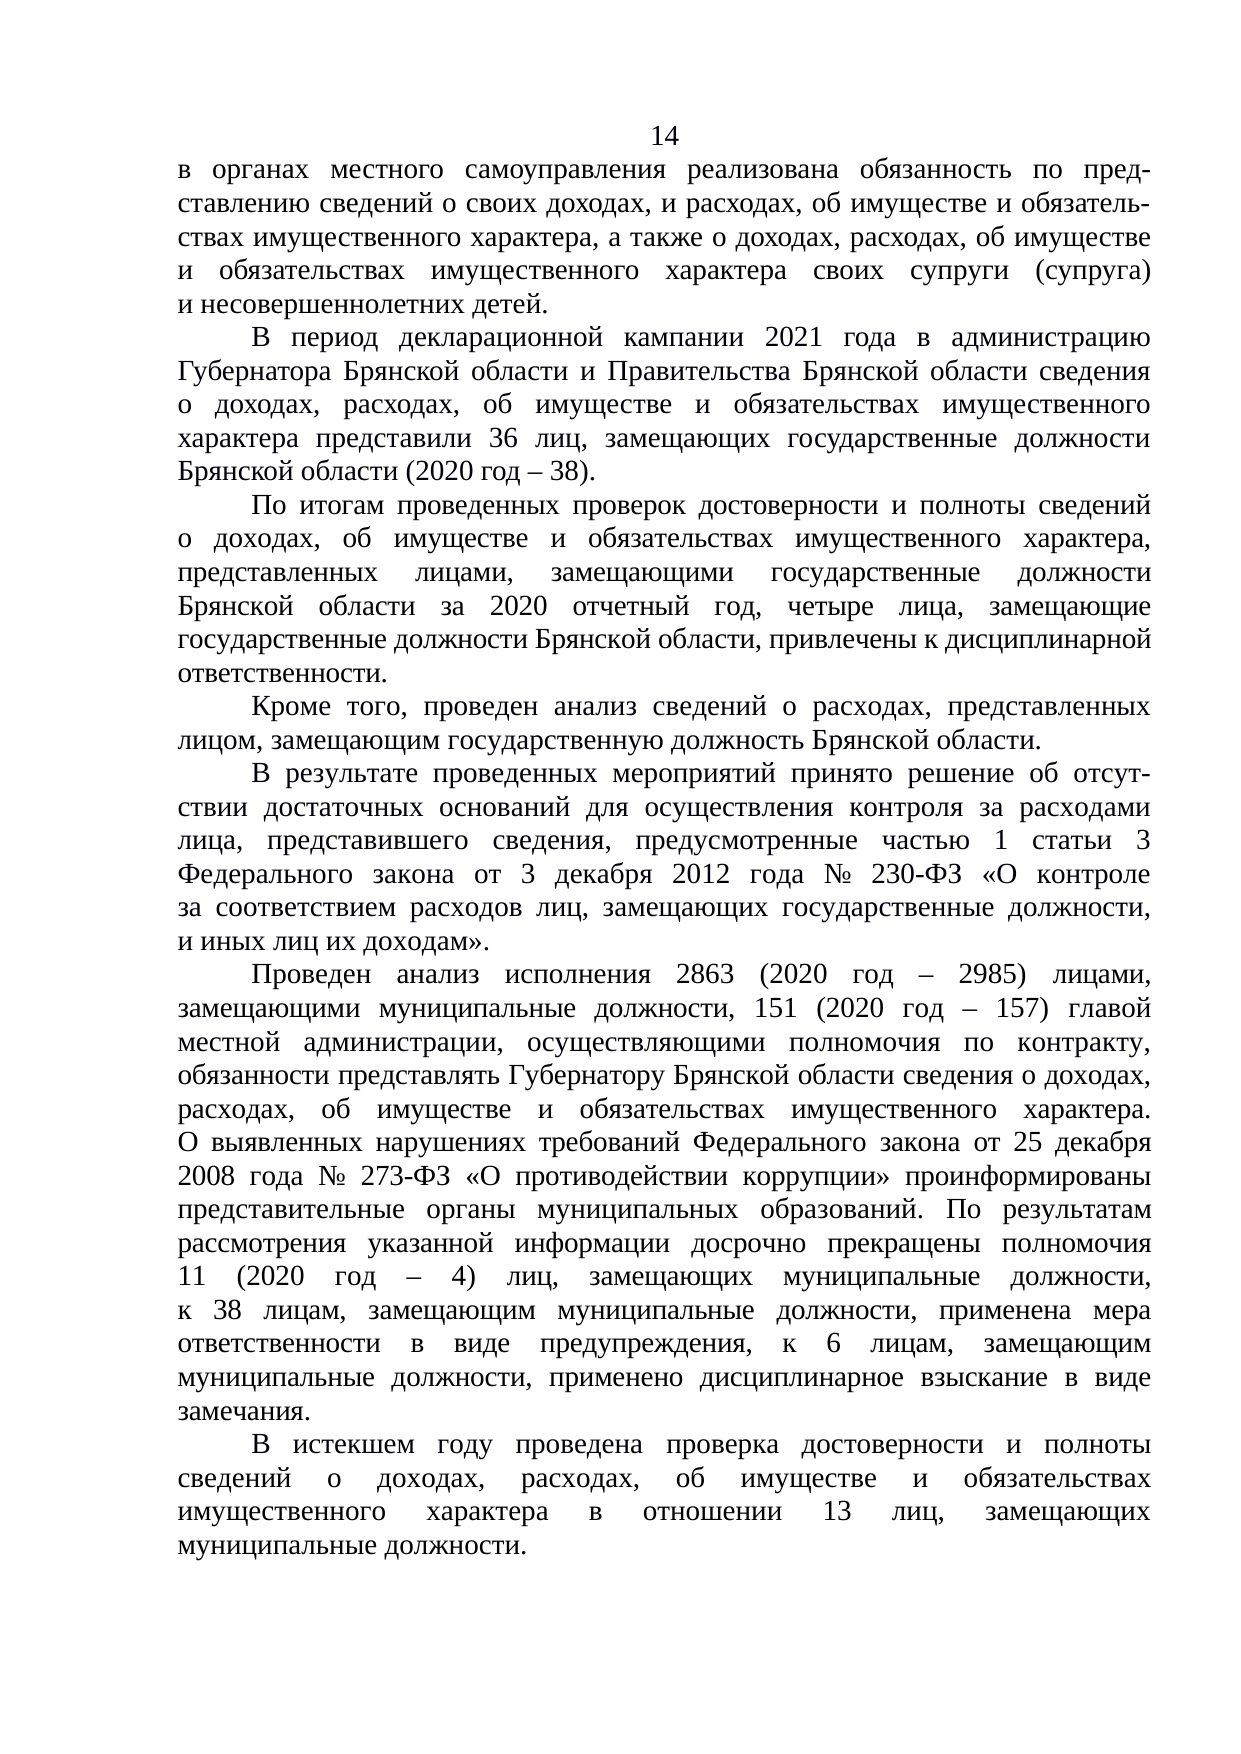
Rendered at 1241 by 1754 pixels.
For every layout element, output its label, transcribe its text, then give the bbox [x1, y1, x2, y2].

text В период декларационной кампании 2021 года в администрацию Губернатора Брянской области и Правительства Брянской области сведения о доходах, расходах, об имуществе и обязательствах имущественного характера представили 36 лиц, замещающих государственные должности Брянской области (2020 год – 38). [177, 319, 1152, 487]
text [177, 152, 1152, 319]
text В истекшем году проведена проверка достоверности и полноты сведений о доходах, расходах, об имуществе и обязательствах имущественного характера в отношении 13 лиц, замещающих муниципальные должности. [177, 1426, 1152, 1560]
text Кроме того, проведен анализ сведений о расходах, представленных лицом, замещающим государственную должность Брянской области. [177, 688, 1152, 755]
text Проведен анализ исполнения 2863 (2020 год – 2985) лицами, замещающими муниципальные должности, 151 (2020 год – 157) главой местной администрации, осуществляющими полномочия по контракту, обязанности представлять Губернатору Брянской области сведения о доходах, расходах, об имуществе и обязательствах имущественного характера. О выявленных нарушениях требований Федерального закона от 25 декабря 2008 года № 273-ФЗ «О противодействии коррупции» проинформированы представительные органы муниципальных образований. По результатам рассмотрения указанной информации досрочно прекращены полномочия 11 (2020 год – 4) лиц, замещающих муниципальные должности, к 38 лицам, замещающим муниципальные должности, применена мера ответственности в виде предупреждения, к 6 лицам, замещающим муниципальные должности, применено дисциплинарное взыскание в виде замечания. [177, 957, 1152, 1426]
text В результате проведенных мероприятий принято решение об отсут-ствии достаточных оснований для осуществления контроля за расходами лица, представившего сведения, предусмотренные частью 1 статьи 3 Федерального закона от 3 декабря 2012 года № 230-ФЗ «О контроле за соответствием расходов лиц, замещающих государственные должности, и иных лиц их доходам». [177, 755, 1152, 957]
text По итогам проведенных проверок достоверности и полноты сведений о доходах, об имуществе и обязательствах имущественного характера, представленных лицами, замещающими государственные должности Брянской области за 2020 отчетный год, четыре лица, замещающие государственные должности Брянской области, привлечены к дисциплинарной ответственности. [177, 487, 1152, 688]
